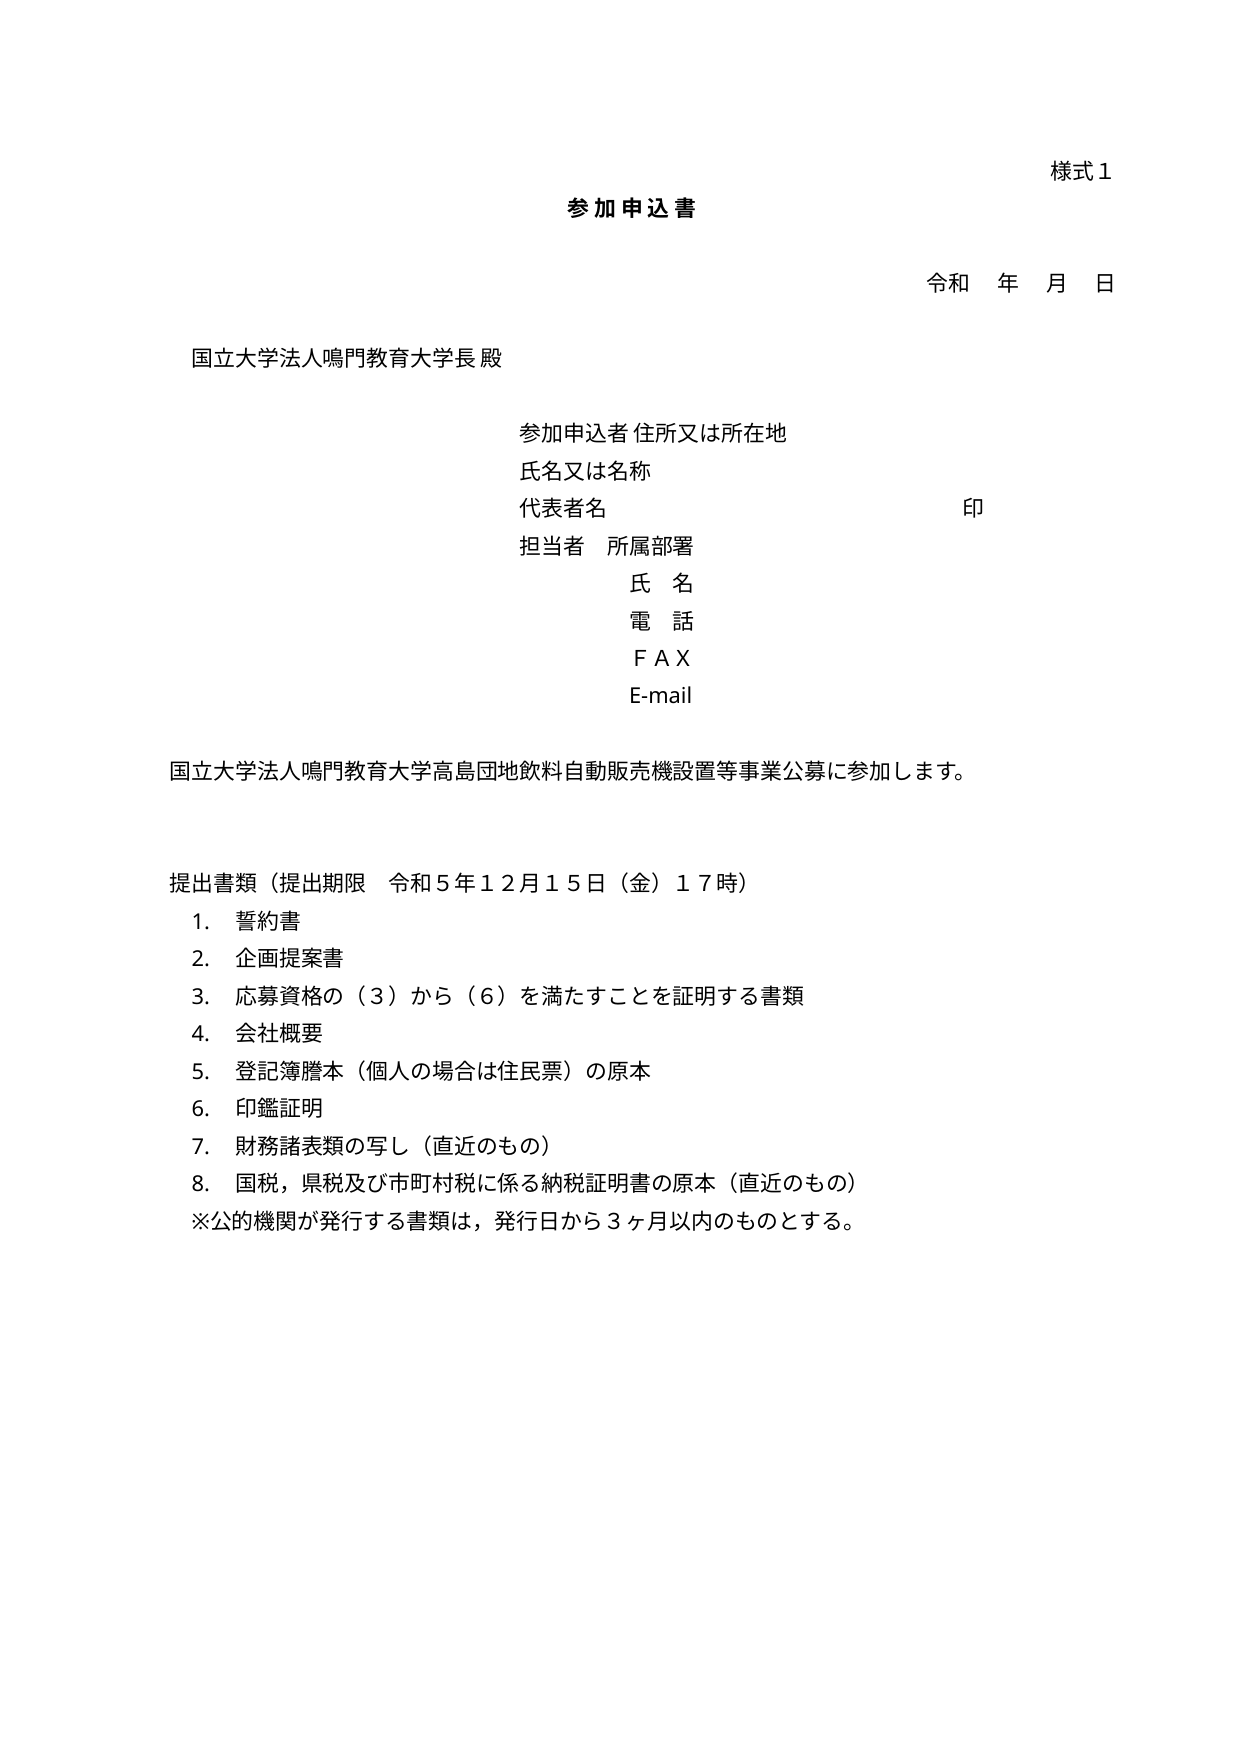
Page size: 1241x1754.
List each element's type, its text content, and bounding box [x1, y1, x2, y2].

text 様式１ [148, 151, 1116, 188]
list 国税，県税及び市町村税に係る納税証明書の原本（直近のもの） [191, 1163, 1116, 1201]
list 財務諸表類の写し（直近のもの） [191, 1126, 1116, 1163]
list 登記簿謄本（個人の場合は住民票）の原本 [191, 1051, 1116, 1088]
list 応募資格の（３）から（６）を満たすことを証明する書類 [191, 976, 1116, 1013]
text 氏 名 [148, 563, 1116, 601]
text 国立大学法人鳴門教育大学長 殿 [148, 338, 1116, 376]
text 氏名又は名称 [148, 451, 1116, 488]
list 印鑑証明 [191, 1088, 1116, 1126]
text 参 加 申 込 書 [148, 188, 1116, 226]
text ※公的機関が発行する書類は，発行日から３ヶ月以内のものとする。 [148, 1201, 1116, 1238]
text 代表者名 印 [148, 488, 1116, 526]
text 担当者 所属部署 [148, 526, 1116, 563]
list 会社概要 [191, 1013, 1116, 1051]
text ＦＡＸ [148, 638, 1116, 676]
text 国立大学法人鳴門教育大学高島団地飲料自動販売機設置等事業公募に参加します。 [148, 751, 1116, 788]
text E-mail [148, 676, 1116, 713]
text 電 話 [148, 601, 1116, 638]
text 提出書類（提出期限 令和５年１２月１５日（金）１７時） [148, 863, 1116, 901]
list 誓約書 [191, 901, 1116, 938]
text 参加申込者 住所又は所在地 [148, 413, 1116, 451]
text 令和 年 月 日 [148, 263, 1116, 301]
list 企画提案書 [191, 938, 1116, 976]
